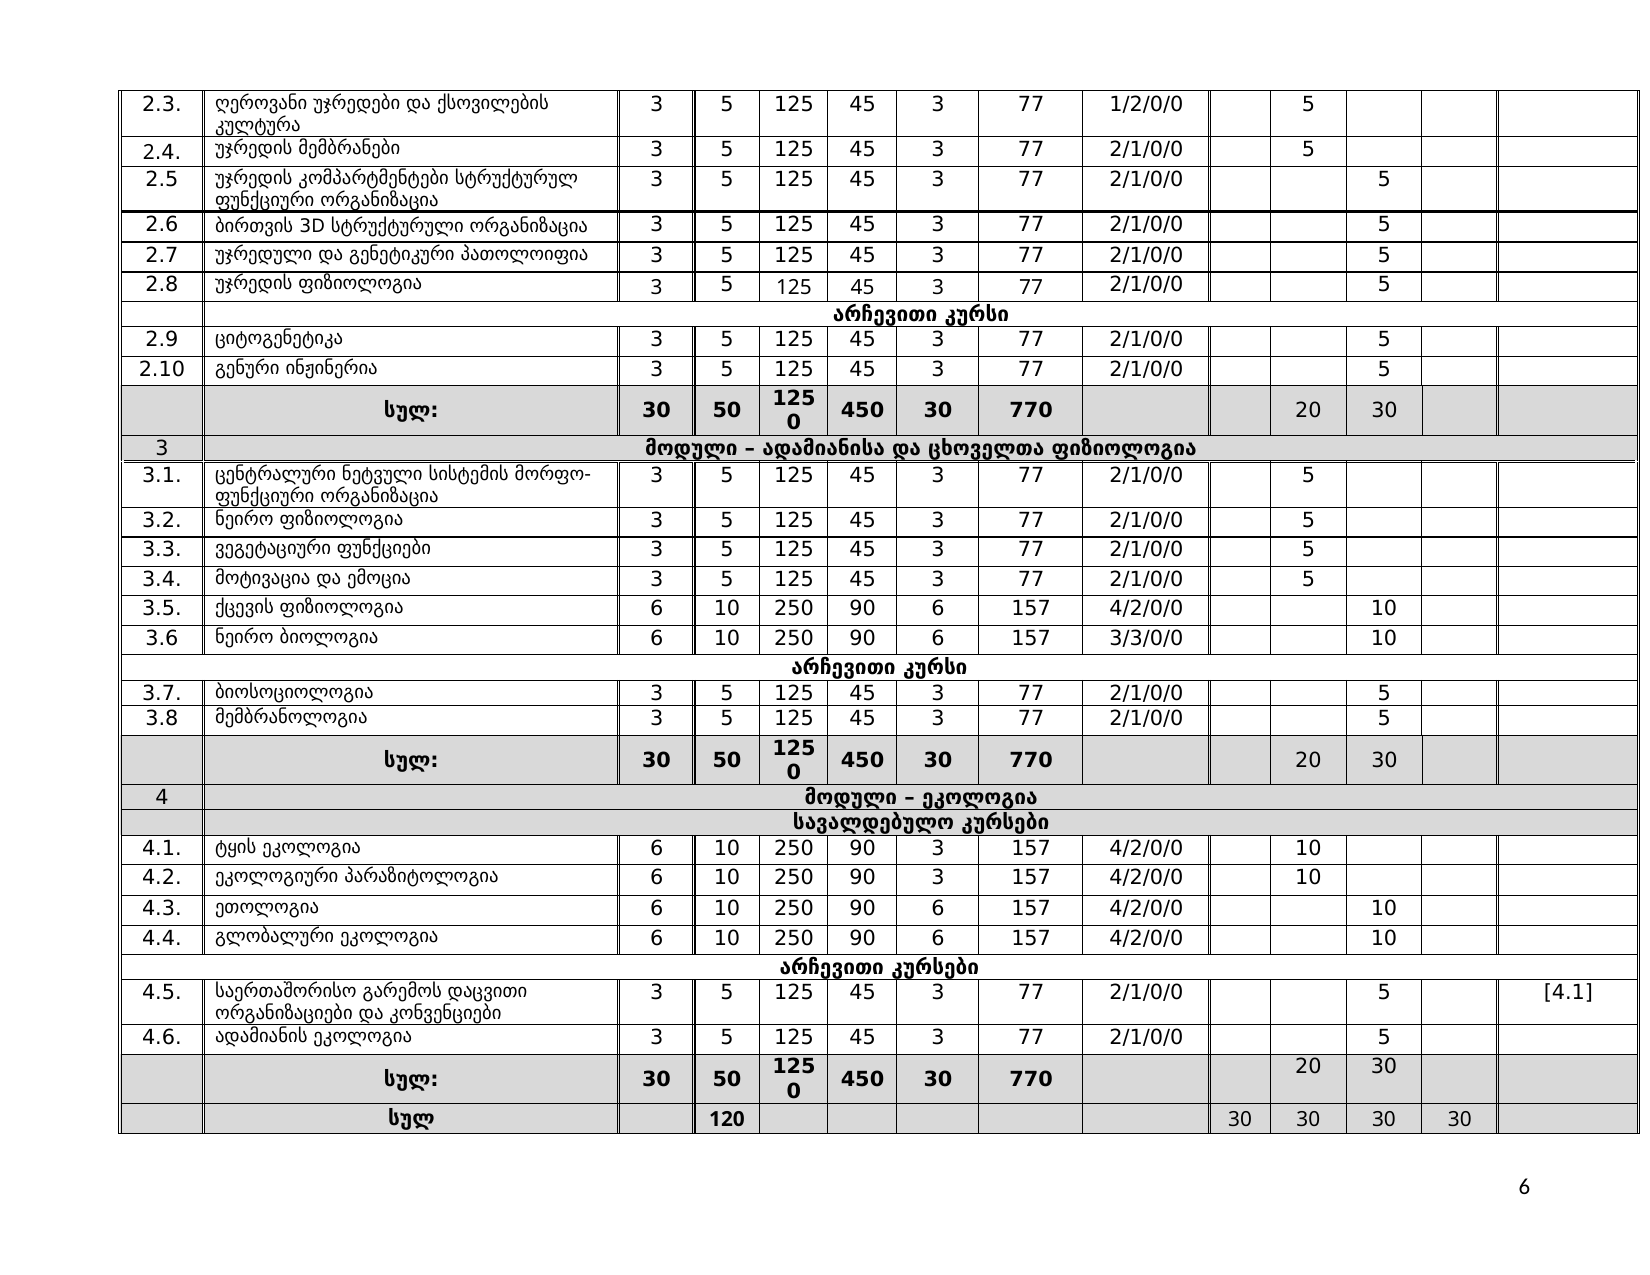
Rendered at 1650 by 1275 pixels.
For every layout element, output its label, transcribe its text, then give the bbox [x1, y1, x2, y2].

table_cell 125 [760, 273, 827, 301]
table_cell [1271, 706, 1346, 734]
table_cell 30 [897, 1055, 978, 1103]
table_cell 45 [828, 243, 896, 271]
table_cell 3 [620, 137, 692, 166]
table_cell [1498, 460, 1638, 507]
table_cell 4/2/0/0 [1083, 836, 1208, 864]
table_cell გლობალური ეკოლოგია [205, 926, 617, 954]
table_cell 45 [828, 681, 896, 705]
table_cell 6 [897, 926, 978, 954]
table_cell [1211, 896, 1270, 924]
table_cell 5 [696, 567, 759, 595]
table_cell 125 [760, 538, 827, 566]
table_cell 3 [620, 357, 692, 385]
table_cell 6 [620, 596, 692, 625]
table_cell 2/1/0/0 [1083, 1025, 1208, 1053]
table_cell 2/1/0/0 [1083, 463, 1208, 507]
table_cell [1422, 538, 1496, 566]
table_cell [1422, 137, 1496, 166]
table_cell 45 [828, 91, 896, 136]
table_cell 5 [1347, 273, 1421, 301]
table_cell 125 [760, 243, 827, 271]
table_cell მოდული – ადამიანისა და ცხოველთა ფიზიოლოგია [205, 436, 1637, 460]
table_cell [1211, 865, 1270, 895]
table_cell 450 [828, 1055, 896, 1103]
table_cell [1422, 980, 1496, 1024]
table_cell 10 [1347, 896, 1421, 924]
table_cell 10 [696, 896, 759, 924]
table_cell [1271, 243, 1346, 271]
table_cell 3 [620, 706, 692, 734]
table_cell 30 [1347, 386, 1422, 435]
table_cell [1083, 1055, 1208, 1103]
table_cell 4.3. [122, 896, 202, 924]
table_cell 120 [696, 1104, 759, 1133]
table_cell 2/1/0/0 [1083, 327, 1208, 356]
table_cell 6 [897, 626, 978, 654]
table_cell უჯრედის ფიზიოლოგია [205, 273, 617, 301]
table_cell 10 [696, 926, 759, 954]
table_cell 45 [828, 137, 896, 166]
table_cell [1499, 538, 1637, 566]
table_cell 3 [897, 1025, 978, 1053]
table_cell [1271, 980, 1346, 1024]
table_cell 10 [1271, 836, 1346, 864]
table_cell [1422, 626, 1496, 654]
table_cell 90 [828, 865, 896, 895]
table_cell მემბრანოლოგია [205, 706, 617, 734]
table_cell 157 [979, 596, 1082, 625]
table_cell 45 [828, 273, 896, 301]
table_cell 10 [696, 865, 759, 895]
table_cell 77 [979, 706, 1082, 734]
table_cell 10 [696, 626, 759, 654]
table_cell 5 [1271, 91, 1346, 136]
table_cell [1083, 1104, 1208, 1133]
table_cell 45 [828, 327, 896, 356]
table_cell [1422, 213, 1496, 241]
table_cell 45 [828, 538, 896, 566]
table_cell არჩევითი კურსი [122, 655, 1637, 680]
table_cell [1083, 386, 1208, 435]
table_cell 125 [760, 91, 827, 136]
table_cell [1211, 1055, 1270, 1103]
table_cell 3 [620, 681, 692, 705]
table_cell 3 [897, 213, 978, 241]
table_cell 6 [620, 626, 692, 654]
table_cell [1271, 167, 1346, 210]
table_cell 3 [897, 538, 978, 566]
table_cell 2.10 [122, 357, 202, 385]
table_cell უჯრედული და გენეტიკური პათოლოიფია [205, 243, 617, 271]
table_cell 45 [828, 567, 896, 595]
table_cell [1347, 567, 1421, 595]
table_cell 20 [1271, 386, 1346, 435]
table_cell [1211, 273, 1270, 301]
table_cell 157 [979, 626, 1082, 654]
table_cell 30 [897, 386, 978, 435]
table_cell 6 [897, 596, 978, 625]
table_cell 4/2/0/0 [1083, 926, 1208, 954]
table_cell 30 [1271, 1104, 1346, 1133]
table_cell [1347, 91, 1421, 136]
table_cell 90 [828, 926, 896, 954]
table_cell 77 [979, 243, 1082, 271]
table_cell 3 [620, 273, 692, 301]
table_cell [1211, 357, 1270, 385]
table_cell 5 [1271, 463, 1346, 507]
table_cell 77 [979, 213, 1082, 241]
table_cell 50 [696, 386, 759, 435]
table_cell [1499, 386, 1637, 435]
table_cell 3 [620, 91, 692, 136]
table_cell 5 [696, 327, 759, 356]
table_cell [1347, 137, 1421, 166]
table_cell [1422, 508, 1496, 536]
table_cell [1499, 327, 1637, 356]
table_cell 3 [620, 980, 692, 1024]
table_cell სულ: [205, 386, 617, 435]
table_cell 77 [979, 273, 1082, 301]
table_cell 77 [979, 167, 1082, 210]
table_cell 250 [760, 626, 827, 654]
table_cell [1422, 926, 1496, 954]
table_cell 125 [760, 167, 827, 210]
table_cell არჩევითი კურსები [122, 955, 1637, 979]
table_cell 125 [760, 567, 827, 595]
table_cell [122, 810, 202, 835]
table_cell [1422, 357, 1496, 385]
table_cell 5 [1271, 508, 1346, 536]
table_cell 4 [122, 785, 202, 809]
table_cell [1422, 706, 1496, 734]
table_cell 125 [760, 681, 827, 705]
table_cell [1422, 327, 1496, 356]
table_cell [1211, 386, 1270, 435]
table_cell 2/1/0/0 [1083, 980, 1208, 1024]
table_cell ეთოლოგია [205, 896, 617, 924]
table_cell 3.7. [122, 681, 202, 705]
table_cell 2.6 [122, 213, 202, 241]
table_cell 2.8 [122, 273, 202, 301]
table_cell 3 [620, 463, 692, 507]
table_cell 250 [760, 926, 827, 954]
table_cell 4.6. [122, 1025, 202, 1053]
table_cell [1211, 626, 1270, 654]
table_cell [1499, 213, 1637, 241]
table_cell [122, 302, 202, 326]
table_cell 3 [897, 357, 978, 385]
table_cell 250 [760, 836, 827, 864]
table_cell 2/1/0/0 [1083, 357, 1208, 385]
table_cell ტყის ეკოლოგია [205, 836, 617, 864]
table_cell 4.5. [122, 980, 202, 1024]
table_cell 10 [1347, 626, 1421, 654]
table_cell [1422, 1025, 1496, 1053]
table_cell 3/3/0/0 [1083, 626, 1208, 654]
table_cell 5 [696, 706, 759, 734]
table_cell [1423, 386, 1496, 435]
table_cell 5 [1271, 137, 1346, 166]
table_cell [1211, 1025, 1270, 1053]
table_cell [1422, 865, 1496, 895]
table_cell 3.5. [122, 596, 202, 625]
table_cell 2/1/0/0 [1083, 681, 1208, 705]
table_cell 10 [696, 836, 759, 864]
table_cell 90 [828, 836, 896, 864]
table_cell 30 [897, 736, 978, 784]
table_cell [1211, 736, 1270, 784]
table_cell 157 [979, 836, 1082, 864]
table_cell ბიოსოციოლოგია [205, 681, 617, 705]
table_cell 5 [1347, 213, 1421, 241]
table_cell [1499, 736, 1637, 784]
table_cell 157 [979, 926, 1082, 954]
table_cell [1271, 596, 1346, 625]
table_cell 45 [828, 213, 896, 241]
table_cell 5 [1347, 243, 1421, 271]
table_cell 3 [620, 538, 692, 566]
table_cell 20 [1271, 736, 1346, 784]
table_cell 125 [760, 706, 827, 734]
table_cell [760, 1104, 827, 1133]
table_cell 5 [696, 980, 759, 1024]
table_cell ნეირო ფიზიოლოგია [205, 508, 617, 536]
table_cell 6 [620, 865, 692, 895]
table_cell 30 [1422, 1104, 1496, 1133]
table_cell ცენტრალური ნეტვული სისტემის მორფო- ფუნქციური ორგანიზაცია [205, 463, 617, 507]
table_cell [1422, 273, 1496, 301]
table_cell [1422, 896, 1496, 924]
table_cell [1499, 1104, 1637, 1133]
table_cell 77 [979, 538, 1082, 566]
table_cell 45 [828, 357, 896, 385]
table_cell 6 [620, 926, 692, 954]
table_cell 6 [897, 896, 978, 924]
table_cell მოტივაცია და ემოცია [205, 567, 617, 595]
table_cell სულ: [205, 1055, 617, 1103]
table_cell 30 [1347, 1055, 1421, 1103]
table_cell 5 [1347, 167, 1421, 210]
table_cell [897, 1104, 978, 1133]
table_cell ბირთვის 3D სტრუქტურული ორგანიზაცია [205, 213, 617, 241]
table_cell [1211, 836, 1270, 864]
table_cell [620, 1104, 692, 1133]
table_cell [1499, 926, 1637, 954]
table_cell [1211, 681, 1270, 705]
table_cell 3 [122, 436, 202, 460]
table_cell 1250 [760, 1055, 827, 1103]
table_cell 77 [979, 508, 1082, 536]
table_cell 45 [828, 167, 896, 210]
table_cell 3 [897, 167, 978, 210]
table_cell 2/1/0/0 [1083, 538, 1208, 566]
table_cell 250 [760, 896, 827, 924]
table_cell 3 [620, 327, 692, 356]
table_cell 5 [696, 508, 759, 536]
table_cell [122, 1104, 202, 1133]
table_cell [122, 1055, 202, 1103]
table_cell 77 [979, 463, 1082, 507]
table_cell 45 [828, 980, 896, 1024]
table_cell 450 [828, 736, 896, 784]
table_cell [1211, 213, 1270, 241]
table_cell 5 [696, 91, 759, 136]
table_cell 2.3. [122, 91, 202, 136]
table_cell 45 [828, 1025, 896, 1053]
table_cell [1499, 681, 1637, 705]
table_cell 3 [897, 980, 978, 1024]
table_cell [1347, 508, 1421, 536]
table_cell 3 [897, 706, 978, 734]
table_cell 3 [620, 567, 692, 595]
table_cell 10 [696, 596, 759, 625]
table_cell ადამიანის ეკოლოგია [205, 1025, 617, 1053]
table_cell სულ [205, 1104, 617, 1133]
table_cell [1422, 167, 1496, 210]
table_cell 2/1/0/0 [1083, 213, 1208, 241]
table_cell 90 [828, 896, 896, 924]
table_cell [122, 736, 202, 784]
table_cell 250 [760, 596, 827, 625]
table_cell 3 [897, 567, 978, 595]
table_cell [1422, 596, 1496, 625]
table_cell [1499, 1055, 1637, 1103]
table_cell [1499, 1025, 1637, 1053]
table_cell 2.9 [122, 327, 202, 356]
table_cell [1347, 463, 1421, 507]
table_cell 125 [760, 508, 827, 536]
table_cell [1211, 167, 1270, 210]
table_cell 3 [897, 243, 978, 271]
table_cell 5 [696, 357, 759, 385]
table_cell 5 [696, 538, 759, 566]
table_cell საერთაშორისო გარემოს დაცვითი ორგანიზაციები და კონვენციები [205, 980, 617, 1024]
table_cell 6 [620, 836, 692, 864]
table_cell [1271, 213, 1346, 241]
table_cell [1499, 243, 1637, 271]
table_cell [1211, 463, 1270, 507]
table_cell 5 [1347, 357, 1421, 385]
table_cell 77 [979, 1025, 1082, 1053]
table_cell 3 [897, 836, 978, 864]
table_cell 77 [979, 681, 1082, 705]
table_cell [1211, 137, 1270, 166]
table_cell 90 [828, 596, 896, 625]
table_cell 3.1. [120, 460, 203, 507]
table_cell [1271, 1025, 1346, 1053]
table_cell უჯრედის მემბრანები [205, 137, 617, 166]
table_cell [1422, 836, 1496, 864]
table_cell [1499, 896, 1637, 924]
table_cell 77 [979, 357, 1082, 385]
table_cell [1271, 896, 1346, 924]
table_cell 77 [979, 137, 1082, 166]
table_cell 4.4. [122, 926, 202, 954]
table_cell 5 [1271, 567, 1346, 595]
table_cell 2/1/0/0 [1083, 167, 1208, 210]
table_cell 250 [760, 865, 827, 895]
table_cell 157 [979, 896, 1082, 924]
table_cell [1499, 508, 1637, 536]
table_cell 3 [897, 681, 978, 705]
table_cell [1211, 980, 1270, 1024]
table_cell [1422, 1055, 1496, 1103]
table_cell [1271, 626, 1346, 654]
table_cell 77 [979, 980, 1082, 1024]
table_cell [1499, 567, 1637, 595]
table_cell ვეგეტაციური ფუნქციები [205, 538, 617, 566]
table_cell 5 [696, 681, 759, 705]
table_cell [1271, 681, 1346, 705]
table_cell 4.2. [122, 865, 202, 895]
table_cell [1499, 91, 1637, 136]
table_cell 30 [1211, 1104, 1270, 1133]
table_cell 3 [897, 91, 978, 136]
table_cell 3.2. [122, 508, 202, 536]
table_cell 5 [1347, 327, 1421, 356]
table_cell [1499, 865, 1637, 895]
table_cell 125 [760, 1025, 827, 1053]
table_cell [1083, 736, 1208, 784]
table_cell [1211, 538, 1270, 566]
table_cell არჩევითი კურსი [205, 302, 1637, 326]
table_cell [1211, 596, 1270, 625]
table_cell 5 [696, 463, 759, 507]
table_cell [1271, 273, 1346, 301]
table_cell გენური ინჟინერია [205, 357, 617, 385]
table_cell [1271, 357, 1346, 385]
table_cell ნეირო ბიოლოგია [205, 626, 617, 654]
table_cell 30 [620, 386, 692, 435]
table_cell [122, 386, 202, 435]
table_cell 3 [897, 137, 978, 166]
table_cell [1499, 137, 1637, 166]
table_cell 5 [1347, 980, 1421, 1024]
table_cell 5 [696, 243, 759, 271]
table_cell [979, 1104, 1082, 1133]
table_cell 3 [620, 508, 692, 536]
table_cell 77 [979, 91, 1082, 136]
table_cell 125 [760, 327, 827, 356]
table_cell [1211, 327, 1270, 356]
table_cell 125 [760, 980, 827, 1024]
table_cell 770 [979, 1055, 1082, 1103]
table_cell 5 [696, 1025, 759, 1053]
table_cell [1499, 626, 1637, 654]
table_cell 3 [897, 463, 978, 507]
table_cell 2/1/0/0 [1083, 567, 1208, 595]
table_cell 10 [1347, 596, 1421, 625]
table_cell 5 [696, 167, 759, 210]
table_cell 4.1. [122, 836, 202, 864]
table_cell [1422, 91, 1496, 136]
table_cell 1250 [760, 386, 827, 435]
table_cell [1422, 463, 1496, 507]
table_cell 4/2/0/0 [1083, 896, 1208, 924]
table_cell 5 [696, 273, 759, 301]
table_cell სავალდებულო კურსები [205, 810, 1637, 835]
table_cell 5 [1347, 681, 1421, 705]
table_cell [1211, 91, 1270, 136]
table_cell 770 [979, 386, 1082, 435]
table_cell 2/1/0/0 [1083, 273, 1208, 301]
table_cell 2.7 [122, 243, 202, 271]
table_cell [1211, 508, 1270, 536]
table_cell სულ: [205, 736, 617, 784]
table_cell [1499, 836, 1637, 864]
table_cell 125 [760, 213, 827, 241]
table_cell 3 [620, 213, 692, 241]
table_cell [1499, 273, 1637, 301]
table_cell [1211, 926, 1270, 954]
table_cell 5 [696, 137, 759, 166]
table_cell 3 [897, 865, 978, 895]
table_cell [1499, 167, 1637, 210]
table_cell 90 [828, 626, 896, 654]
table_cell 2/1/0/0 [1083, 706, 1208, 734]
table_cell 3 [620, 243, 692, 271]
table_cell 1250 [760, 736, 827, 784]
table_cell 50 [696, 1055, 759, 1103]
table_cell [1423, 736, 1496, 784]
table_cell 3 [897, 273, 978, 301]
table_cell [1211, 567, 1270, 595]
table_cell 30 [1347, 1104, 1421, 1133]
table_cell 770 [979, 736, 1082, 784]
table_cell [1211, 706, 1270, 734]
table_cell 2.5 [122, 167, 202, 210]
table_cell [1271, 327, 1346, 356]
table_cell 450 [828, 386, 896, 435]
table_cell 77 [979, 567, 1082, 595]
table_cell 20 [1271, 1055, 1346, 1103]
table_cell 125 [760, 357, 827, 385]
table_cell 3.6 [122, 626, 202, 654]
table_cell [1347, 538, 1421, 566]
table_cell 2/1/0/0 [1083, 243, 1208, 271]
table_cell ღეროვანი უჯრედები და ქსოვილების კულტურა [205, 91, 617, 136]
table_cell 30 [620, 1055, 692, 1103]
table_cell 2/1/0/0 [1083, 508, 1208, 536]
table_cell 3 [620, 167, 692, 210]
table_cell [828, 1104, 896, 1133]
table_cell ციტოგენეტიკა [205, 327, 617, 356]
table_cell 50 [696, 736, 759, 784]
table_cell 1/2/0/0 [1083, 91, 1208, 136]
table_cell უჯრედის კომპარტმენტები სტრუქტურულ ფუნქციური ორგანიზაცია [205, 167, 617, 210]
table_cell 10 [1347, 926, 1421, 954]
table_cell 5 [1347, 706, 1421, 734]
table_cell [1422, 243, 1496, 271]
table_cell 4/2/0/0 [1083, 865, 1208, 895]
table_cell 10 [1271, 865, 1346, 895]
table_cell [1422, 567, 1496, 595]
table_cell [1422, 681, 1496, 705]
table_cell ეკოლოგიური პარაზიტოლოგია [205, 865, 617, 895]
table_cell 3 [897, 508, 978, 536]
table_cell 2.4. [122, 137, 202, 166]
table_cell [1499, 596, 1637, 625]
table_cell 30 [1347, 736, 1422, 784]
table_cell მოდული – ეკოლოგია [205, 785, 1637, 809]
table_cell [1211, 243, 1270, 271]
table_cell 30 [620, 736, 692, 784]
table_cell [1271, 926, 1346, 954]
table_cell 2/1/0/0 [1083, 137, 1208, 166]
table_cell [4.1] [1499, 980, 1637, 1024]
table_cell [1347, 836, 1421, 864]
table_cell 3.3. [122, 538, 202, 566]
table_cell 45 [828, 463, 896, 507]
table_cell 3 [897, 327, 978, 356]
table_cell 77 [979, 327, 1082, 356]
table_cell [1347, 865, 1421, 895]
table_cell 3 [620, 1025, 692, 1053]
table_cell [1499, 357, 1637, 385]
table_cell 5 [1271, 538, 1346, 566]
table_cell 125 [760, 137, 827, 166]
table_cell 157 [979, 865, 1082, 895]
table_cell 3.8 [122, 706, 202, 734]
table_cell 125 [760, 463, 827, 507]
table_cell ქცევის ფიზიოლოგია [205, 596, 617, 625]
table_cell 4/2/0/0 [1083, 596, 1208, 625]
table_cell 45 [828, 706, 896, 734]
table_cell 45 [828, 508, 896, 536]
table_cell 5 [1347, 1025, 1421, 1053]
table_cell 5 [696, 213, 759, 241]
table_cell 6 [620, 896, 692, 924]
table_cell [1499, 706, 1637, 734]
table_cell 3.4. [122, 567, 202, 595]
